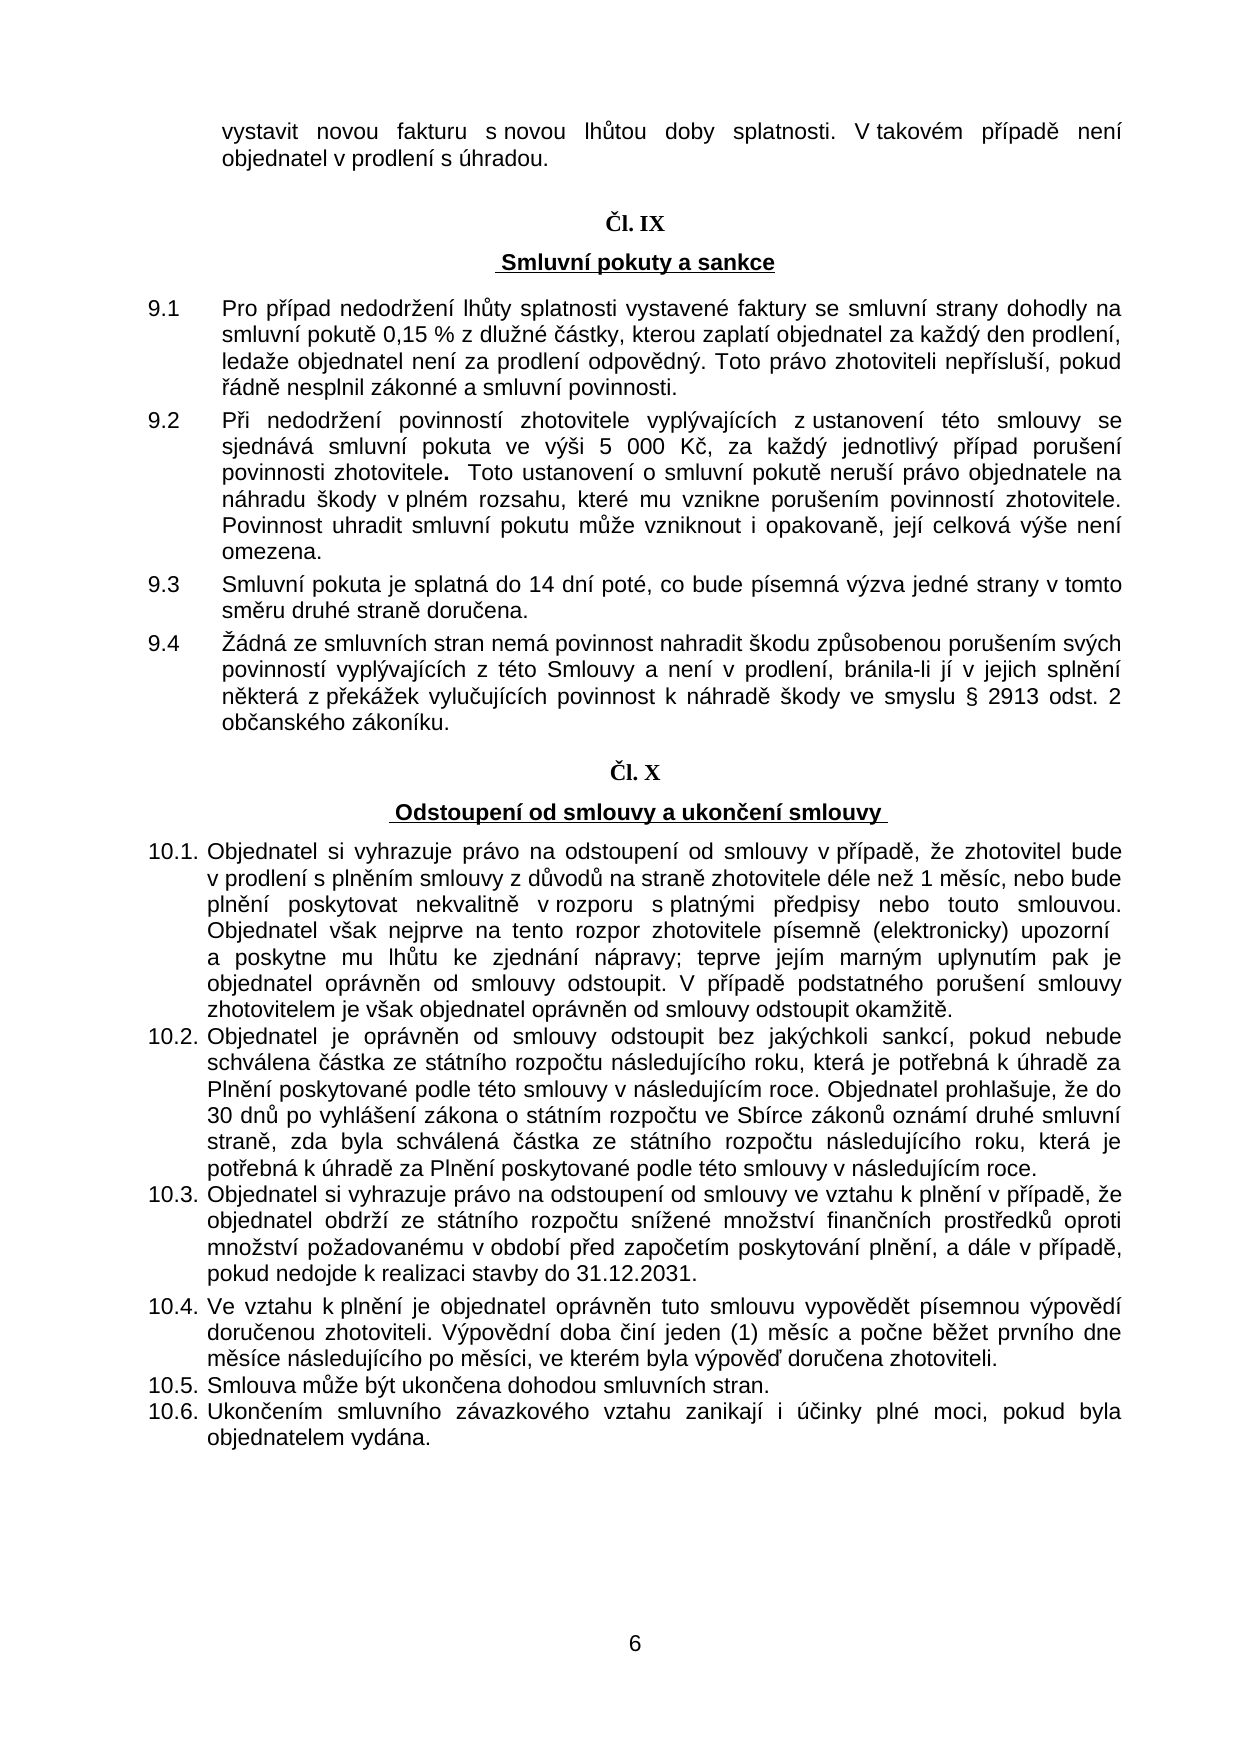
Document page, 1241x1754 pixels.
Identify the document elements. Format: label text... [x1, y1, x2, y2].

list Objednatel si vyhrazuje právo na odstoupení od smlouvy ve vztahu k plnění v případě, že objednatel obdrží ze státního rozpočtu snížené množství finančních prostředků oproti množství požadovanému v období před započetím poskytování plnění, a dále v případě, pokud nedojde k realizaci stavby do 31.12.2031. [148, 1181, 1122, 1286]
list Žádná ze smluvních stran nemá povinnost nahradit škodu způsobenou porušením svých povinností vyplývajících z této Smlouvy a není v prodlení, bránila-li jí v jejich splnění některá z překážek vylučujících povinnost k náhradě škody ve smyslu § 2913 odst. 2 občanského zákoníku. [148, 630, 1122, 735]
subtitle Smluvní pokuty a sankce [148, 249, 1122, 276]
subtitle Odstoupení od smlouvy a ukončení smlouvy [148, 799, 1122, 825]
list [148, 118, 1122, 171]
subtitle Čl. X [148, 759, 1122, 786]
subtitle Čl. IX [148, 210, 1122, 236]
list Při nedodržení povinností zhotovitele vyplývajících z ustanovení této smlouvy se sjednává smluvní pokuta ve výši 5 000 Kč, za každý jednotlivý případ porušení povinnosti zhotovitele. Toto ustanovení o smluvní pokutě neruší právo objednatele na náhradu škody v plném rozsahu, které mu vznikne porušením povinností zhotovitele. Povinnost uhradit smluvní pokutu může vzniknout i opakovaně, její celková výše není omezena. [148, 407, 1122, 565]
list Objednatel je oprávněn od smlouvy odstoupit bez jakýchkoli sankcí, pokud nebude schválena částka ze státního rozpočtu následujícího roku, která je potřebná k úhradě za Plnění poskytované podle této smlouvy v následujícím roce. Objednatel prohlašuje, že do 30 dnů po vyhlášení zákona o státním rozpočtu ve Sbírce zákonů oznámí druhé smluvní straně, zda byla schválená částka ze státního rozpočtu následujícího roku, která je potřebná k úhradě za Plnění poskytované podle této smlouvy v následujícím roce. [148, 1023, 1122, 1181]
list Ukončením smluvního závazkového vztahu zanikají i účinky plné moci, pokud byla objednatelem vydána. [148, 1398, 1122, 1451]
list Ve vztahu k plnění je objednatel oprávněn tuto smlouvu vypovědět písemnou výpovědí doručenou zhotoviteli. Výpovědní doba činí jeden (1) měsíc a počne běžet prvního dne měsíce následujícího po měsíci, ve kterém byla výpověď doručena zhotoviteli. [148, 1293, 1122, 1372]
list Pro případ nedodržení lhůty splatnosti vystavené faktury se smluvní strany dohodly na smluvní pokutě 0,15 % z dlužné částky, kterou zaplatí objednatel za každý den prodlení, ledaže objednatel není za prodlení odpovědný. Toto právo zhotoviteli nepřísluší, pokud řádně nesplnil zákonné a smluvní povinnosti. [148, 295, 1122, 400]
list Smluvní pokuta je splatná do 14 dní poté, co bude písemná výzva jedné strany v tomto směru druhé straně doručena. [148, 571, 1122, 624]
list Objednatel si vyhrazuje právo na odstoupení od smlouvy v případě, že zhotovitel bude v prodlení s plněním smlouvy z důvodů na straně zhotovitele déle než 1 měsíc, nebo bude plnění poskytovat nekvalitně v rozporu s platnými předpisy nebo touto smlouvou. Objednatel však nejprve na tento rozpor zhotovitele písemně (elektronicky) upozorní a poskytne mu lhůtu ke zjednání nápravy; teprve jejím marným uplynutím pak je objednatel oprávněn od smlouvy odstoupit. V případě podstatného porušení smlouvy zhotovitelem je však objednatel oprávněn od smlouvy odstoupit okamžitě. [148, 838, 1122, 1023]
list Smlouva může být ukončena dohodou smluvních stran. [148, 1372, 1122, 1398]
